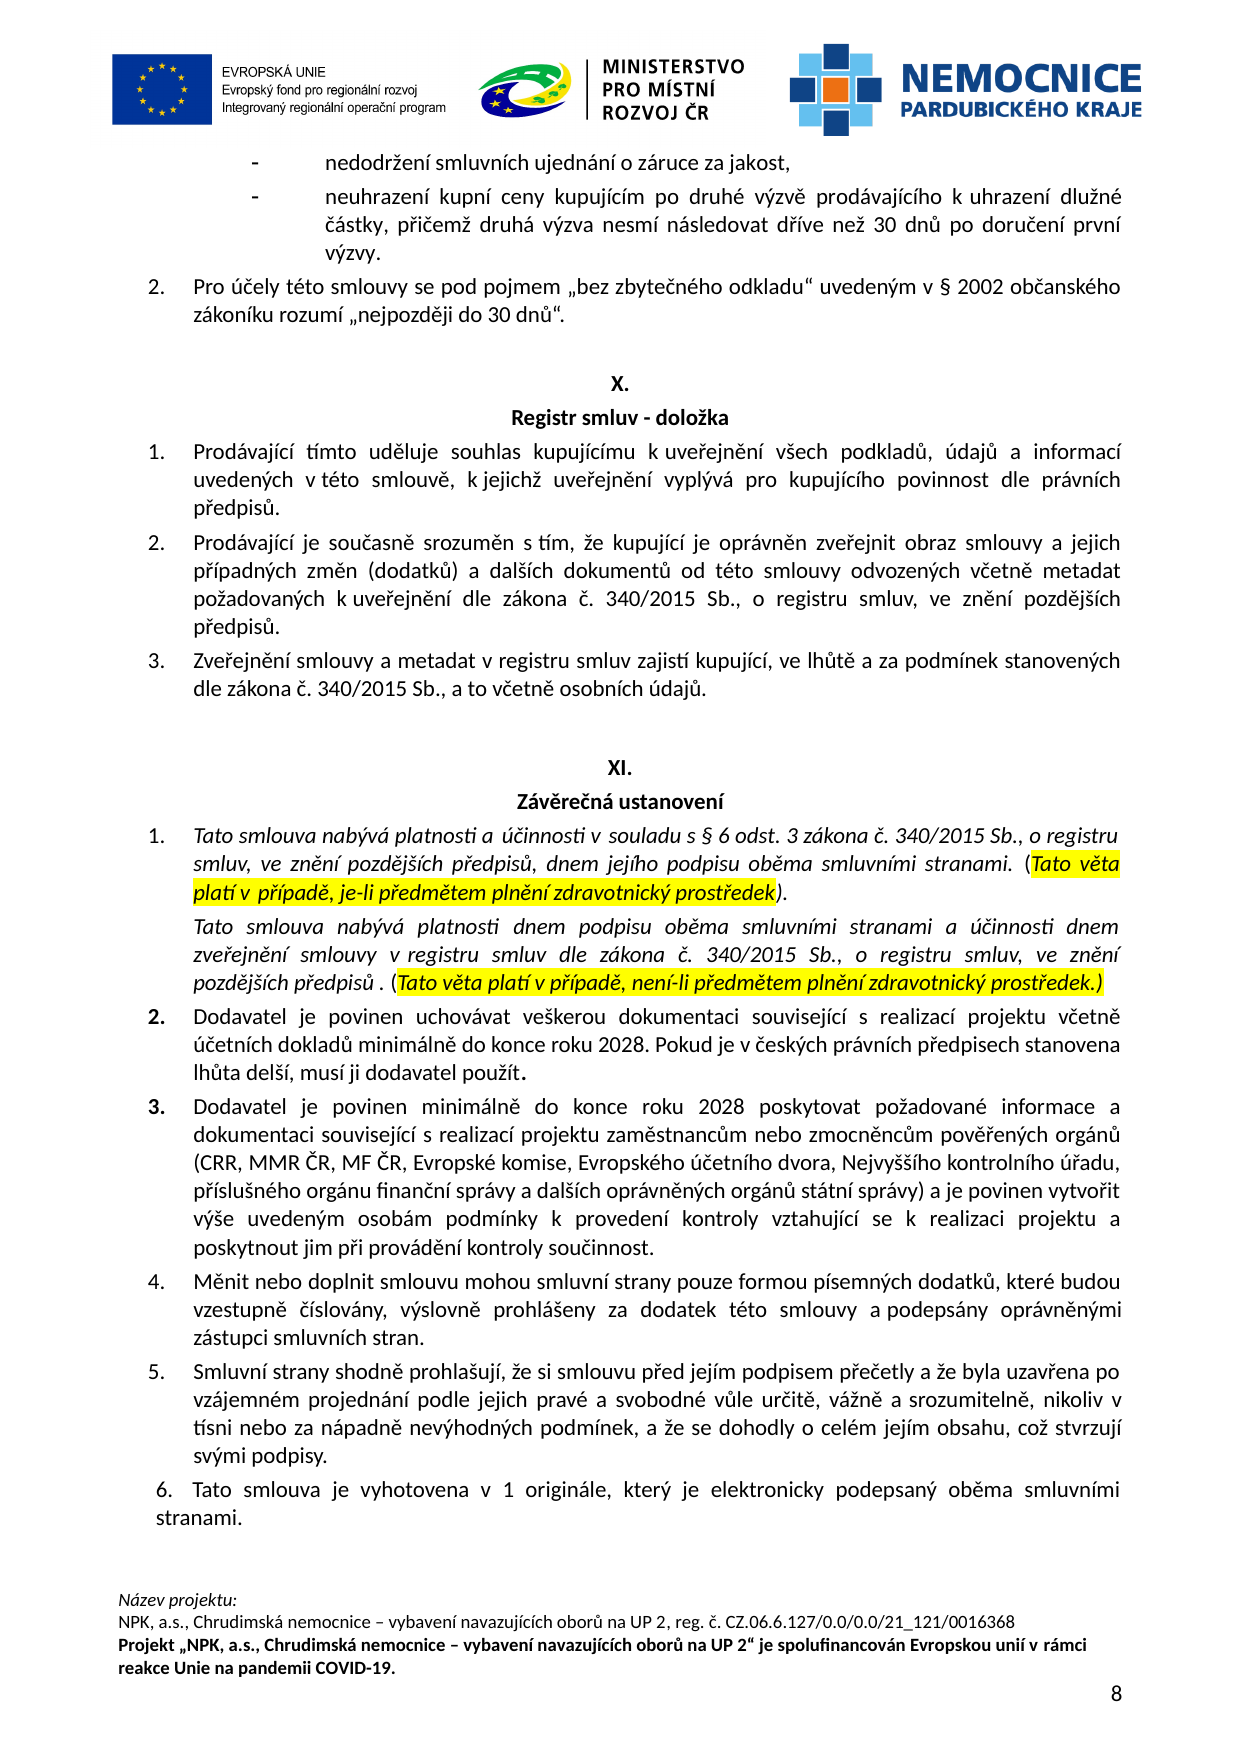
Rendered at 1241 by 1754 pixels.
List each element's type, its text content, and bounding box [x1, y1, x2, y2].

text X. [118, 369, 1122, 397]
picture [788, 42, 1142, 137]
text Registr smluv - doložka [118, 403, 1122, 431]
text XI. [118, 753, 1122, 781]
text Závěrečná ustanovení [118, 787, 1122, 815]
list Pro účely této smlouvy se pod pojmem „bez zbytečného odkladu“ uvedeným v § 2002 občanského zákoníku rozumí „nejpozději do 30 dnů“. [148, 272, 1122, 328]
list Tato smlouva nabývá platnosti a účinnosti v souladu s § 6 odst. 3 zákona č. 340/2015 Sb., o registru smluv, ve znění pozdějších předpisů, dnem jejího podpisu oběma smluvními stranami. (Tato věta platí v případě, je-li předmětem plnění zdravotnický prostředek). [148, 822, 1122, 906]
list Měnit nebo doplnit smlouvu mohou smluvní strany pouze formou písemných dodatků, které budou vzestupně číslovány, výslovně prohlášeny za dodatek této smlouvy a podepsány oprávněnými zástupci smluvních stran. [148, 1267, 1122, 1351]
list Dodavatel je povinen uchovávat veškerou dokumentaci související s realizací projektu včetně účetních dokladů minimálně do konce roku 2028. Pokud je v českých právních předpisech stanovena lhůta delší, musí ji dodavatel použít. [148, 1002, 1122, 1086]
list Prodávající tímto uděluje souhlas kupujícímu k uveřejnění všech podkladů, údajů a informací uvedených v této smlouvě, k jejichž uveřejnění vyplývá pro kupujícího povinnost dle právních předpisů. [148, 437, 1122, 521]
list Dodavatel je povinen minimálně do konce roku 2028 poskytovat požadované informace a dokumentaci související s realizací projektu zaměstnancům nebo zmocněncům pověřených orgánů (CRR, MMR ČR, MF ČR, Evropské komise, Evropského účetního dvora, Nejvyššího kontrolního úřadu, příslušného orgánu finanční správy a dalších oprávněných orgánů státní správy) a je povinen vytvořit výše uvedeným osobám podmínky k provedení kontroly vztahující se k realizaci projektu a poskytnout jim při provádění kontroly součinnost. [148, 1092, 1122, 1261]
text 6. Tato smlouva je vyhotovena v 1 originále, který je elektronicky podepsaný oběma smluvními stranami. [156, 1476, 1122, 1532]
list Prodávající je současně srozuměn s tím, že kupující je oprávněn zveřejnit obraz smlouvy a jejich případných změn (dodatků) a dalších dokumentů od této smlouvy odvozených včetně metadat požadovaných k uveřejnění dle zákona č. 340/2015 Sb., o registru smluv, ve znění pozdějších předpisů. [148, 528, 1122, 640]
picture [90, 30, 766, 148]
text Tato smlouva nabývá platnosti dnem podpisu oběma smluvními stranami a účinnosti dnem zveřejnění smlouvy v registru smluv dle zákona č. 340/2015 Sb., o registru smluv, ve znění pozdějších předpisů . (Tato věta platí v případě, není-li předmětem plnění zdravotnický prostředek.) [193, 912, 1122, 996]
list neuhrazení kupní ceny kupujícím po druhé výzvě prodávajícího k uhrazení dlužné částky, přičemž druhá výzva nesmí následovat dříve než 30 dnů po doručení první výzvy. [251, 182, 1122, 266]
list nedodržení smluvních ujednání o záruce za jakost, [251, 148, 1122, 176]
list Zveřejnění smlouvy a metadat v registru smluv zajistí kupující, ve lhůtě a za podmínek stanovených dle zákona č. 340/2015 Sb., a to včetně osobních údajů. [148, 646, 1122, 702]
list Smluvní strany shodně prohlašují, že si smlouvu před jejím podpisem přečetly a že byla uzavřena po vzájemném projednání podle jejich pravé a svobodné vůle určitě, vážně a srozumitelně, nikoliv v tísni nebo za nápadně nevýhodných podmínek, a že se dohodly o celém jejím obsahu, což stvrzují svými podpisy. [148, 1357, 1122, 1469]
